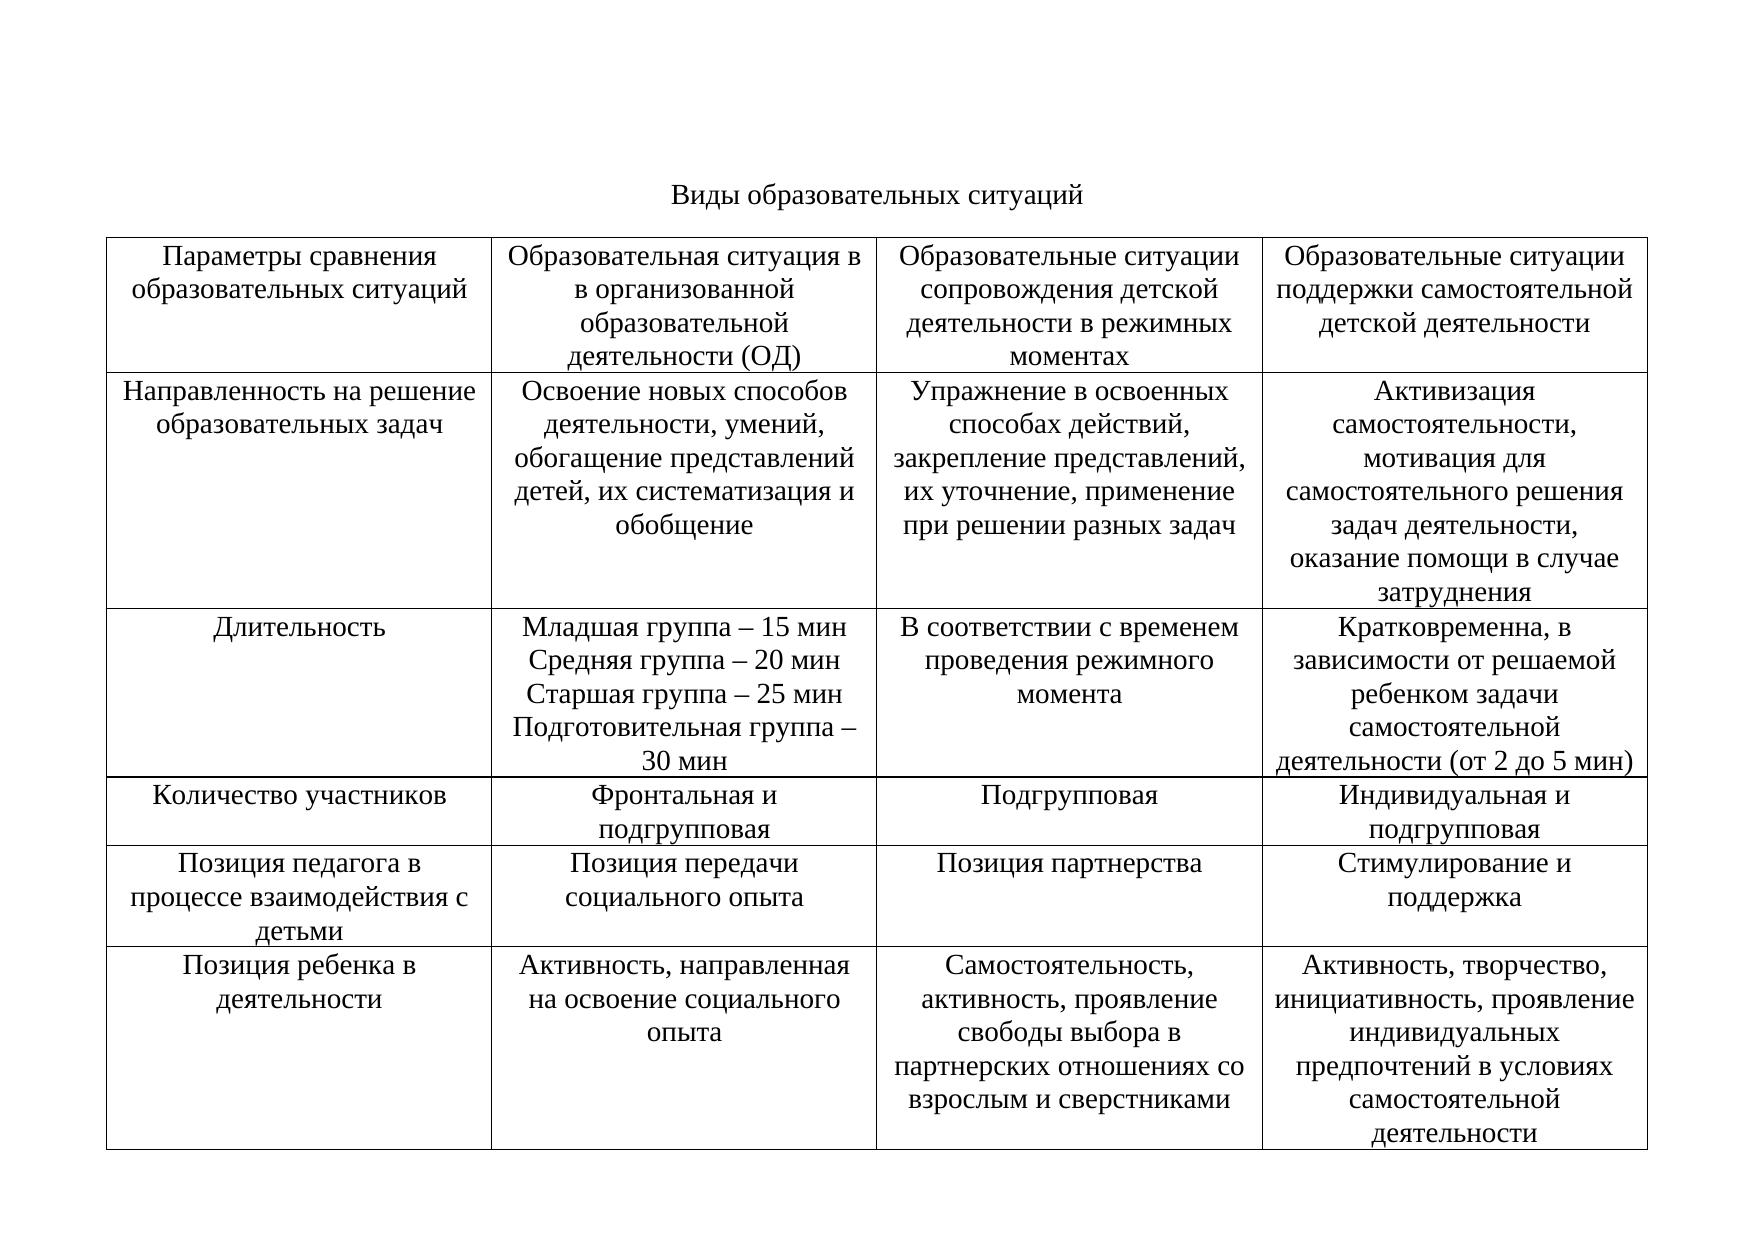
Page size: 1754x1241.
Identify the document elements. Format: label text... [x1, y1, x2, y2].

table_cell Индивидуальная и подгрупповая [1263, 778, 1647, 844]
table_cell Длительность [107, 609, 491, 776]
table_cell Позиция партнерства [877, 846, 1262, 946]
table_cell Фронтальная и подгрупповая [492, 778, 876, 844]
table_cell Позиция педагога в процессе взаимодействия с детьми [107, 846, 491, 946]
table_cell Количество участников [107, 778, 491, 844]
table_header Образовательные ситуации поддержки самостоятельной детской деятельности [1263, 238, 1647, 372]
table_cell Позиция ребенка в деятельности [107, 947, 491, 1148]
table_cell Активность, направленная на освоение социального опыта [492, 947, 876, 1148]
table_cell Упражнение в освоенных способах действий, закрепление представлений, их уточнение, применение при решении разных задач [877, 373, 1262, 608]
table_cell Подгрупповая [877, 778, 1262, 844]
table_header Образовательные ситуации сопровождения детской деятельности в режимных моментах [877, 238, 1262, 372]
table_header Образовательная ситуация в в организованной образовательной деятельности (ОД) [492, 238, 876, 372]
table_cell Активность, творчество, инициативность, проявление индивидуальных предпочтений в условиях самостоятельной деятельности [1263, 947, 1647, 1148]
table_cell В соответствии с временем проведения режимного момента [877, 609, 1262, 776]
table_cell Направленность на решение образовательных задач [107, 373, 491, 608]
text Виды образовательных ситуаций [118, 177, 1636, 211]
table_header Параметры сравнения образовательных ситуаций [107, 238, 491, 372]
table_cell Освоение новых способов деятельности, умений, обогащение представлений детей, их систематизация и обобщение [492, 373, 876, 608]
table_cell Младшая группа – 15 мин Средняя группа – 20 мин Старшая группа – 25 мин Подготовительная группа – 30 мин [492, 609, 876, 776]
table_cell Самостоятельность, активность, проявление свободы выбора в партнерских отношениях со взрослым и сверстниками [877, 947, 1262, 1148]
table_cell Позиция передачи социального опыта [492, 846, 876, 946]
table_cell Активизация самостоятельности, мотивация для самостоятельного решения задач деятельности, оказание помощи в случае затруднения [1263, 373, 1647, 608]
table_cell Кратковременна, в зависимости от решаемой ребенком задачи самостоятельной деятельности (от 2 до 5 мин) [1263, 609, 1647, 776]
table_cell Стимулирование и поддержка [1263, 846, 1647, 946]
